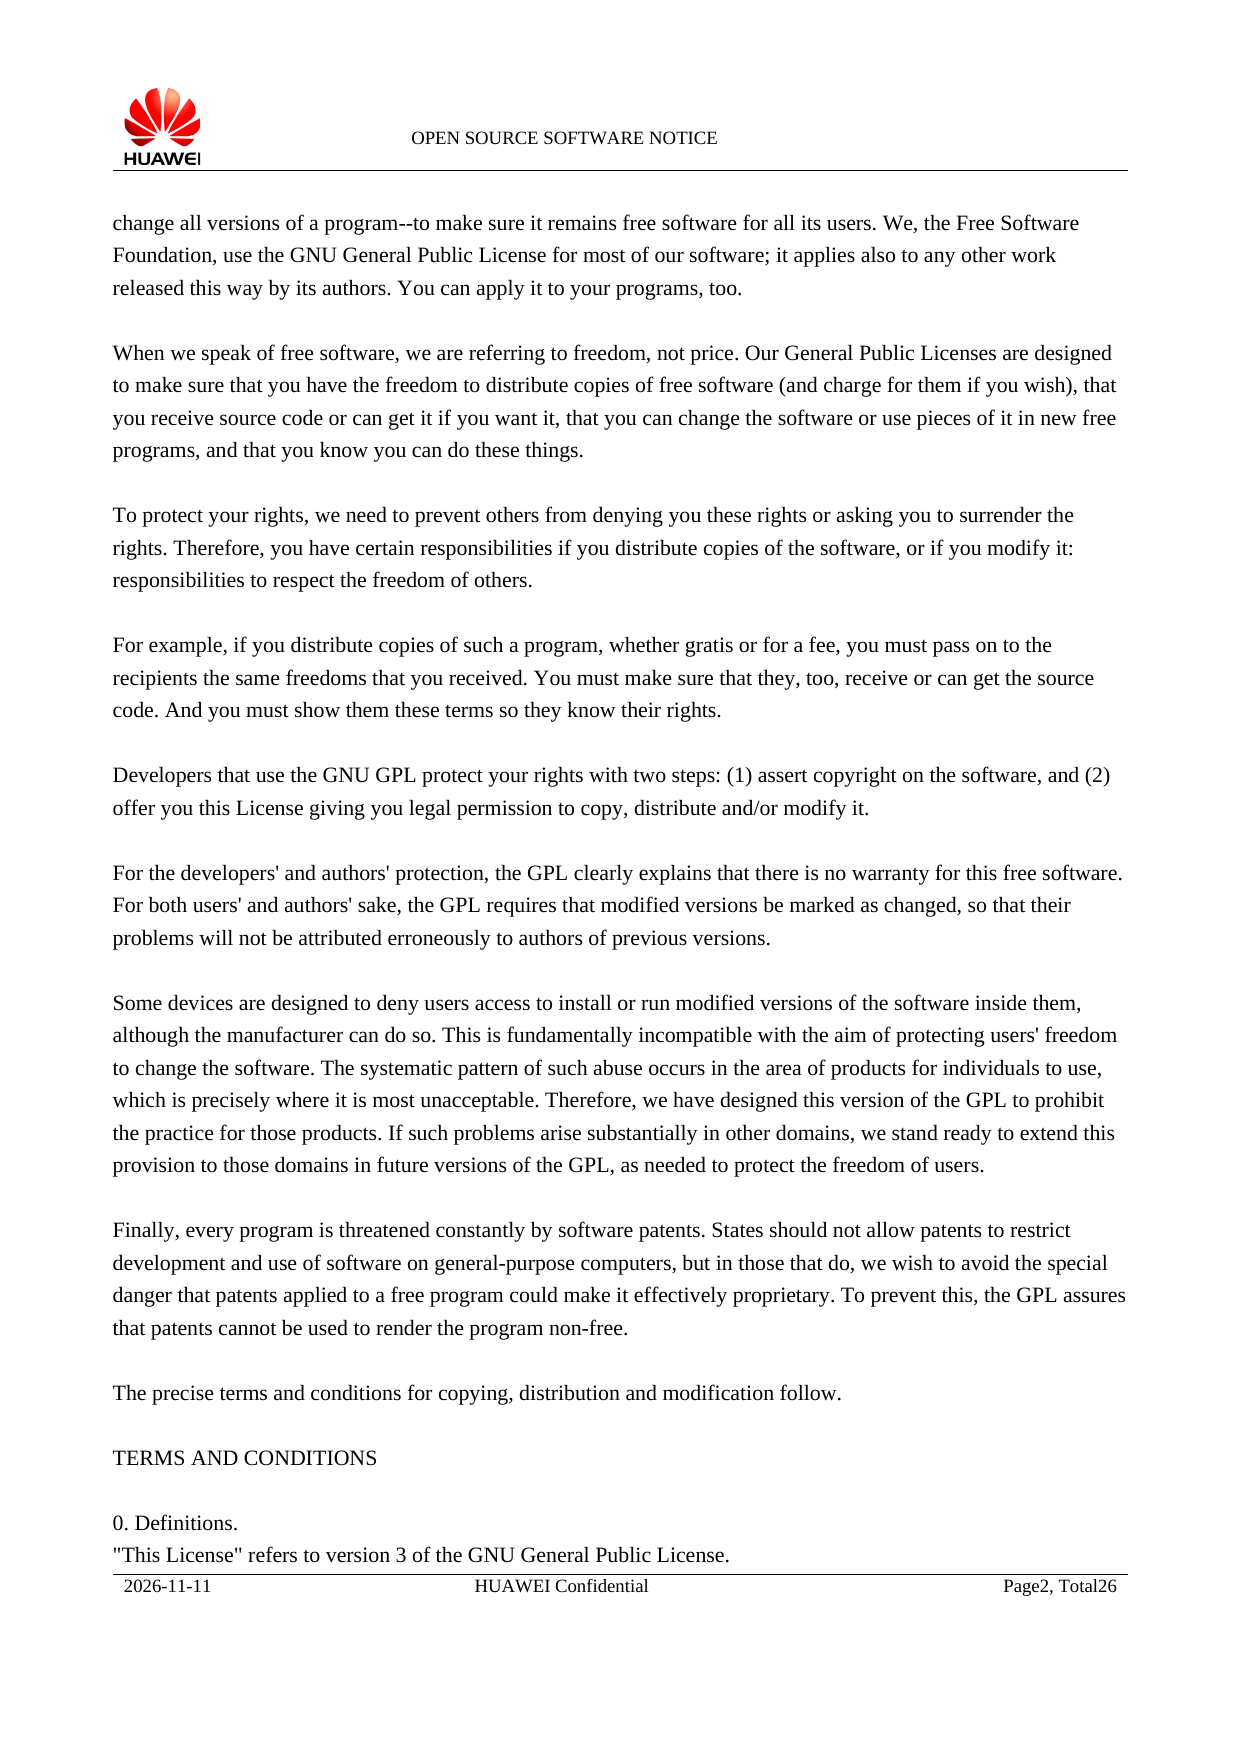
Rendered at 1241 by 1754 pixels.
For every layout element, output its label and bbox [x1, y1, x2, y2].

picture [124, 88, 201, 165]
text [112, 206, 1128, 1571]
